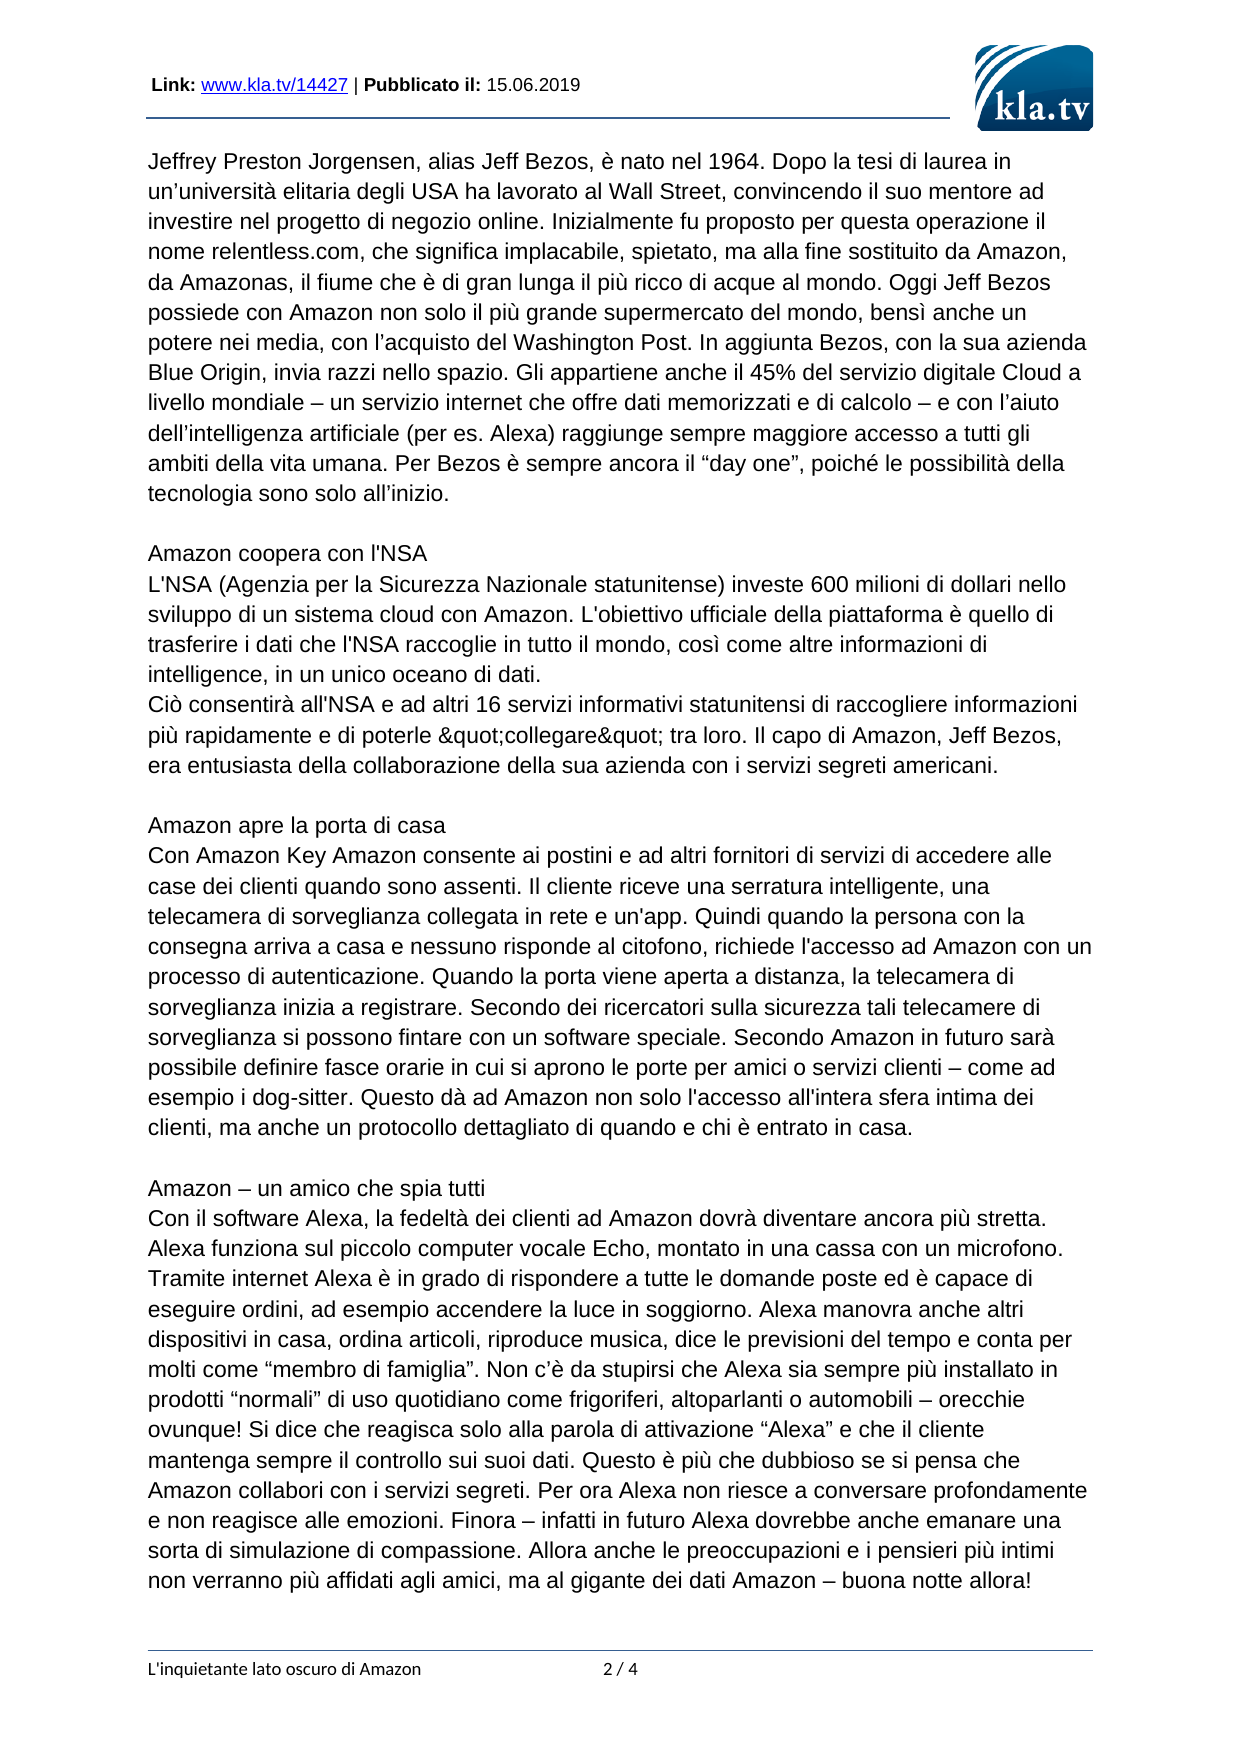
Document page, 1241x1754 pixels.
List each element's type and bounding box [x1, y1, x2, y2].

text [148, 148, 1093, 1624]
